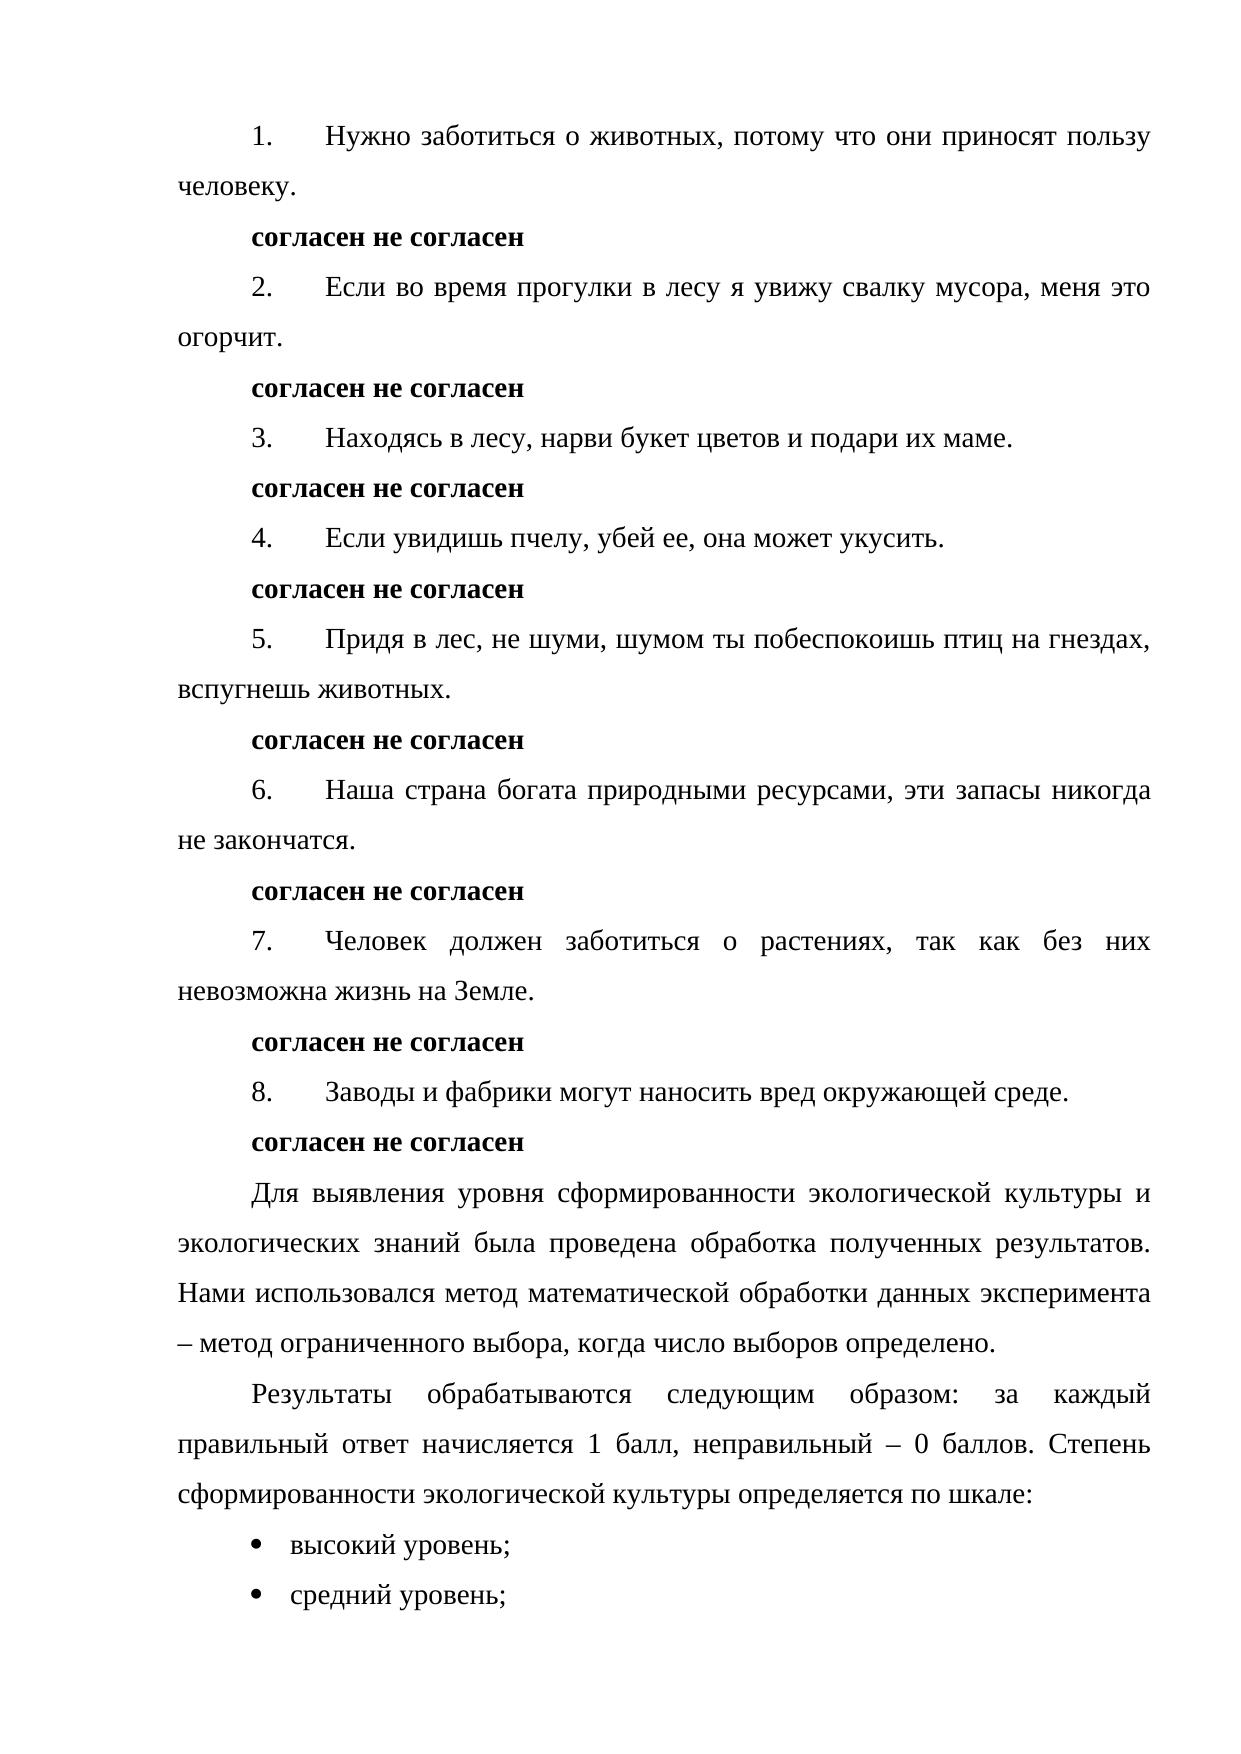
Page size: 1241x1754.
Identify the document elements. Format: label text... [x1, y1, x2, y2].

list Если увидишь пчелу, убей ее, она может укусить. [177, 521, 1152, 554]
text согласен не согласен [177, 571, 1152, 604]
text Для выявления уровня сформированности экологической культуры и экологических знаний была проведена обработка полученных результатов. Нами использовался метод математической обработки данных эксперимента – метод ограниченного выбора, когда число выборов определено. [177, 1175, 1152, 1359]
text согласен не согласен [177, 722, 1152, 755]
list средний уровень; [177, 1577, 1152, 1611]
list Заводы и фабрики могут наносить вред окружающей среде. [177, 1074, 1152, 1108]
text согласен не согласен [177, 873, 1152, 906]
list высокий уровень; [177, 1527, 1152, 1561]
list Находясь в лесу, нарви букет цветов и подари их маме. [177, 420, 1152, 453]
text согласен не согласен [177, 1024, 1152, 1057]
list Человек должен заботиться о растениях, так как без них невозможна жизнь на Земле. [177, 923, 1152, 1007]
list Наша страна богата природными ресурсами, эти запасы никогда не закончатся. [177, 772, 1152, 856]
text согласен не согласен [177, 370, 1152, 403]
list Нужно заботиться о животных, потому что они приносят пользу человеку. [177, 118, 1152, 202]
text Результаты обрабатываются следующим образом: за каждый правильный ответ начисляется 1 балл, неправильный – 0 баллов. Степень сформированности экологической культуры определяется по шкале: [177, 1376, 1152, 1510]
list Если во время прогулки в лесу я увижу свалку мусора, меня это огорчит. [177, 269, 1152, 353]
text согласен не согласен [177, 1124, 1152, 1158]
list Придя в лес, не шуми, шумом ты побеспокоишь птиц на гнездах, вспугнешь животных. [177, 621, 1152, 705]
text согласен не согласен [177, 219, 1152, 252]
text согласен не согласен [177, 470, 1152, 504]
